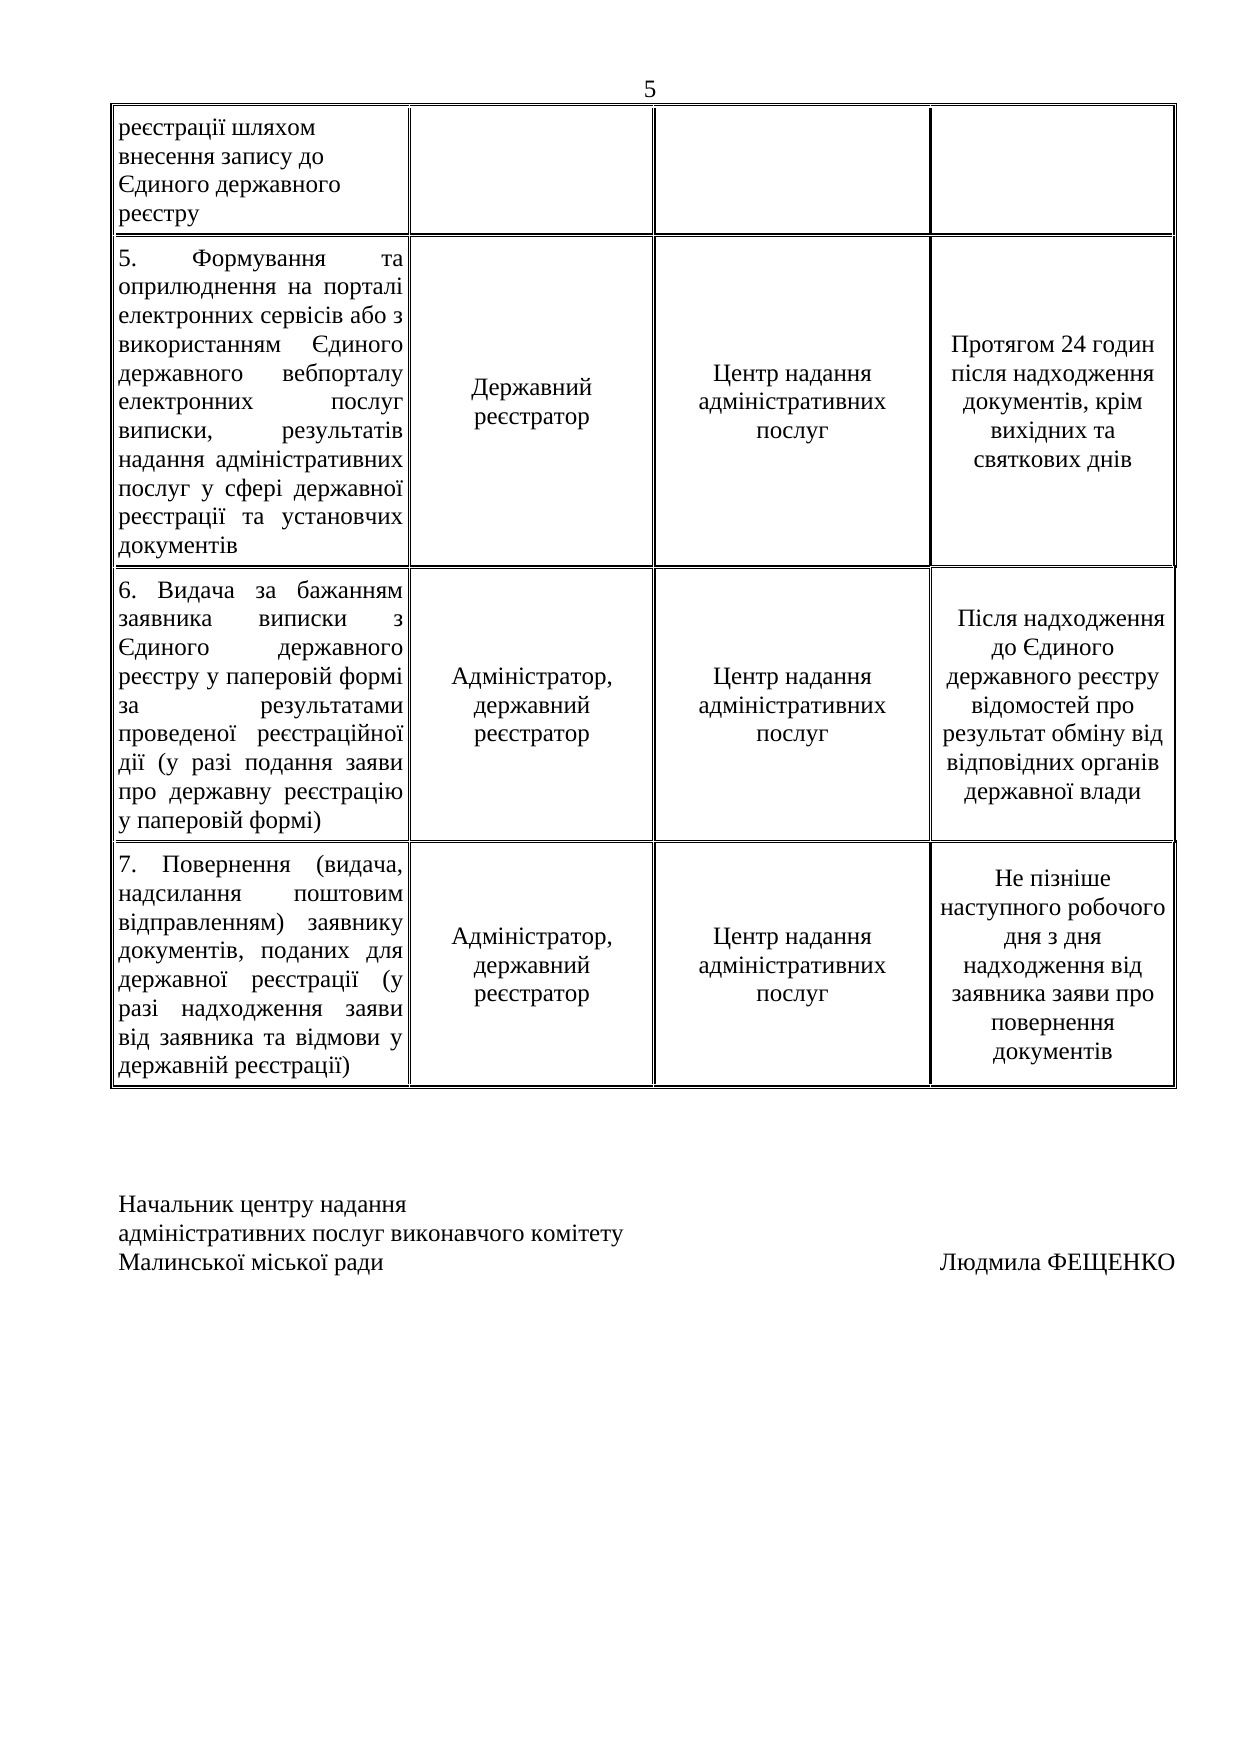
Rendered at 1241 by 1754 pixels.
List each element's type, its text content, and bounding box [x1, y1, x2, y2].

table_cell Адміністратор, державний реєстратор [411, 569, 652, 840]
table_cell Адміністратор, державний реєстратор [410, 840, 654, 1085]
table_cell Державний реєстратор [411, 237, 652, 565]
text Малинської міської ради Людмила ФЕЩЕНКО [118, 1247, 1181, 1276]
table_cell Не пізніше наступного робочого дня з дня надходження від заявника заяви про повернення документів [930, 840, 1174, 1085]
table_cell Протягом 24 годин після надходження документів, крім вихідних та святкових днів [932, 233, 1174, 565]
table_cell Центр надання адміністративних послуг [654, 843, 930, 1085]
table_cell Центр надання адміністративних послуг [656, 569, 929, 840]
text адміністративних послуг виконавчого комітету [118, 1218, 1181, 1247]
table_cell 5. Формування та оприлюднення на порталі електронних сервісів або з використанням Єдиного державного вебпорталу електронних послуг виписки, результатів надання адміністративних послуг у сфері державної реєстрації та установчих документів [114, 233, 408, 565]
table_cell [654, 106, 930, 233]
table_cell Центр надання адміністративних послуг [656, 237, 929, 565]
table_cell 6. Видача за бажанням заявника виписки з Єдиного державного реєстру у паперовій формі за результатами проведеної реєстраційної дії (у разі подання заяви про державну реєстрацію у паперовій формі) [114, 565, 408, 840]
table_cell 7. Повернення (видача, надсилання поштовим відправленням) заявнику документів, поданих для державної реєстрації (у разі надходження заяви від заявника та відмови у державній реєстрації) [112, 840, 409, 1085]
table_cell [410, 104, 654, 233]
text Начальник центру надання [118, 1189, 1181, 1218]
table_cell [930, 106, 1173, 233]
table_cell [114, 106, 409, 233]
table_cell Після надходження до Єдиного державного реєстру відомостей про результат обміну від відповідних органів державної влади [932, 565, 1174, 840]
